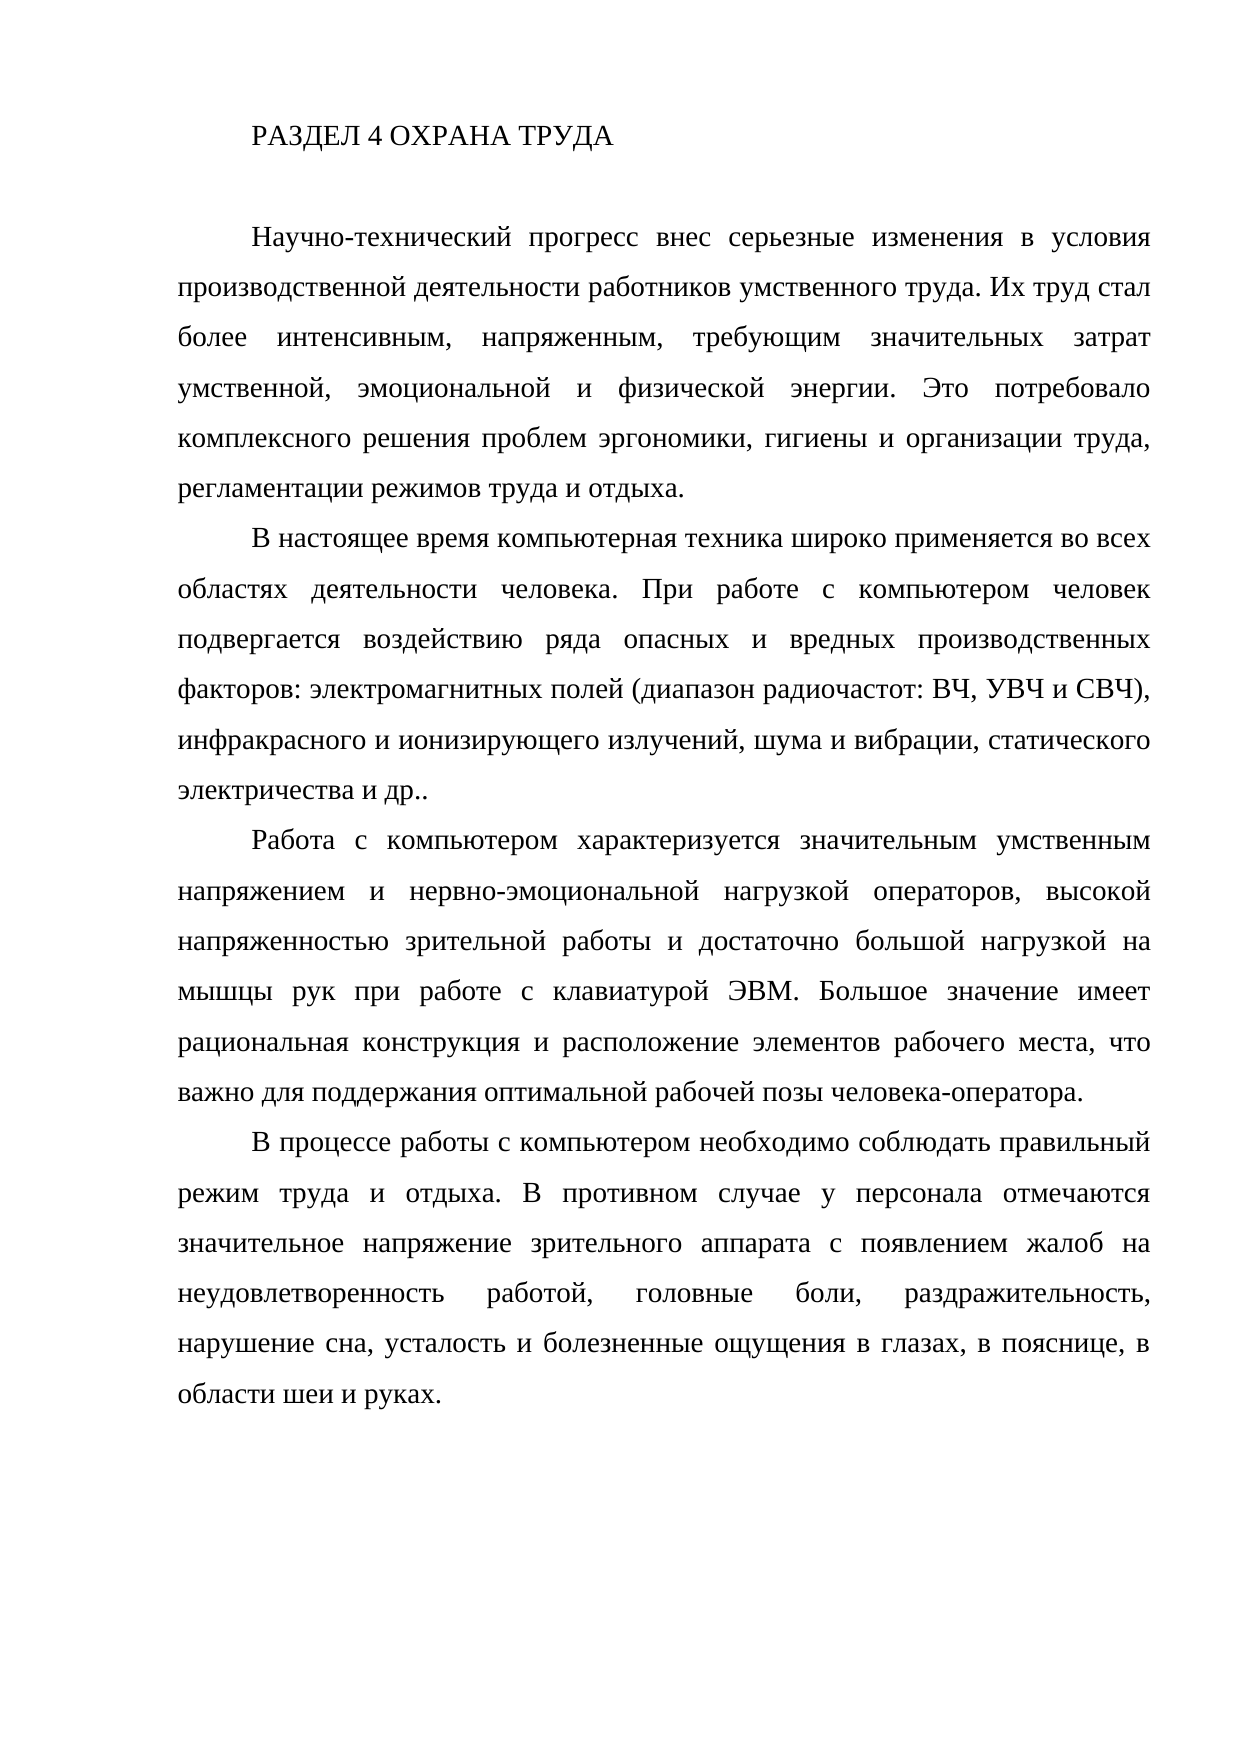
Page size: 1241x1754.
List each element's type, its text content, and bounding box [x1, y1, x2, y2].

text Научно-технический прогресс внес серьезные изменения в условия производственной деятельности работников умственного труда. Их труд стал более интенсивным, напряженным, требующим значительных затрат умственной, эмоциональной и физической энергии. Это потребовало комплексного решения проблем эргономики, гигиены и организации труда, регламентации режимов труда и отдыха. [177, 219, 1152, 504]
text Работа с компьютером характеризуется значительным умственным напряжением и нервно-эмоциональной нагрузкой операторов, высокой напряженностью зрительной работы и достаточно большой нагрузкой на мышцы рук при работе с клавиатурой ЭВМ. Большое значение имеет рациональная конструкция и расположение элементов рабочего места, что важно для поддержания оптимальной рабочей позы человека-оператора. [177, 822, 1152, 1108]
text В процессе работы с компьютером необходимо соблюдать правильный режим труда и отдыха. В противном случае у персонала отмечаются значительное напряжение зрительного аппарата с появлением жалоб на неудовлетворенность работой, головные боли, раздражительность, нарушение сна, усталость и болезненные ощущения в глазах, в пояснице, в области шеи и руках. [177, 1124, 1152, 1409]
text В настоящее время компьютерная техника широко применяется во всех областях деятельности человека. При работе с компьютером человек подвергается воздействию ряда опасных и вредных производственных факторов: электромагнитных полей (диапазон радиочастот: ВЧ, УВЧ и СВЧ), инфракрасного и ионизирующего излучений, шума и вибрации, статического электричества и др.. [177, 521, 1152, 806]
text РАЗДЕЛ 4 ОХРАНА ТРУДА [177, 118, 1152, 152]
